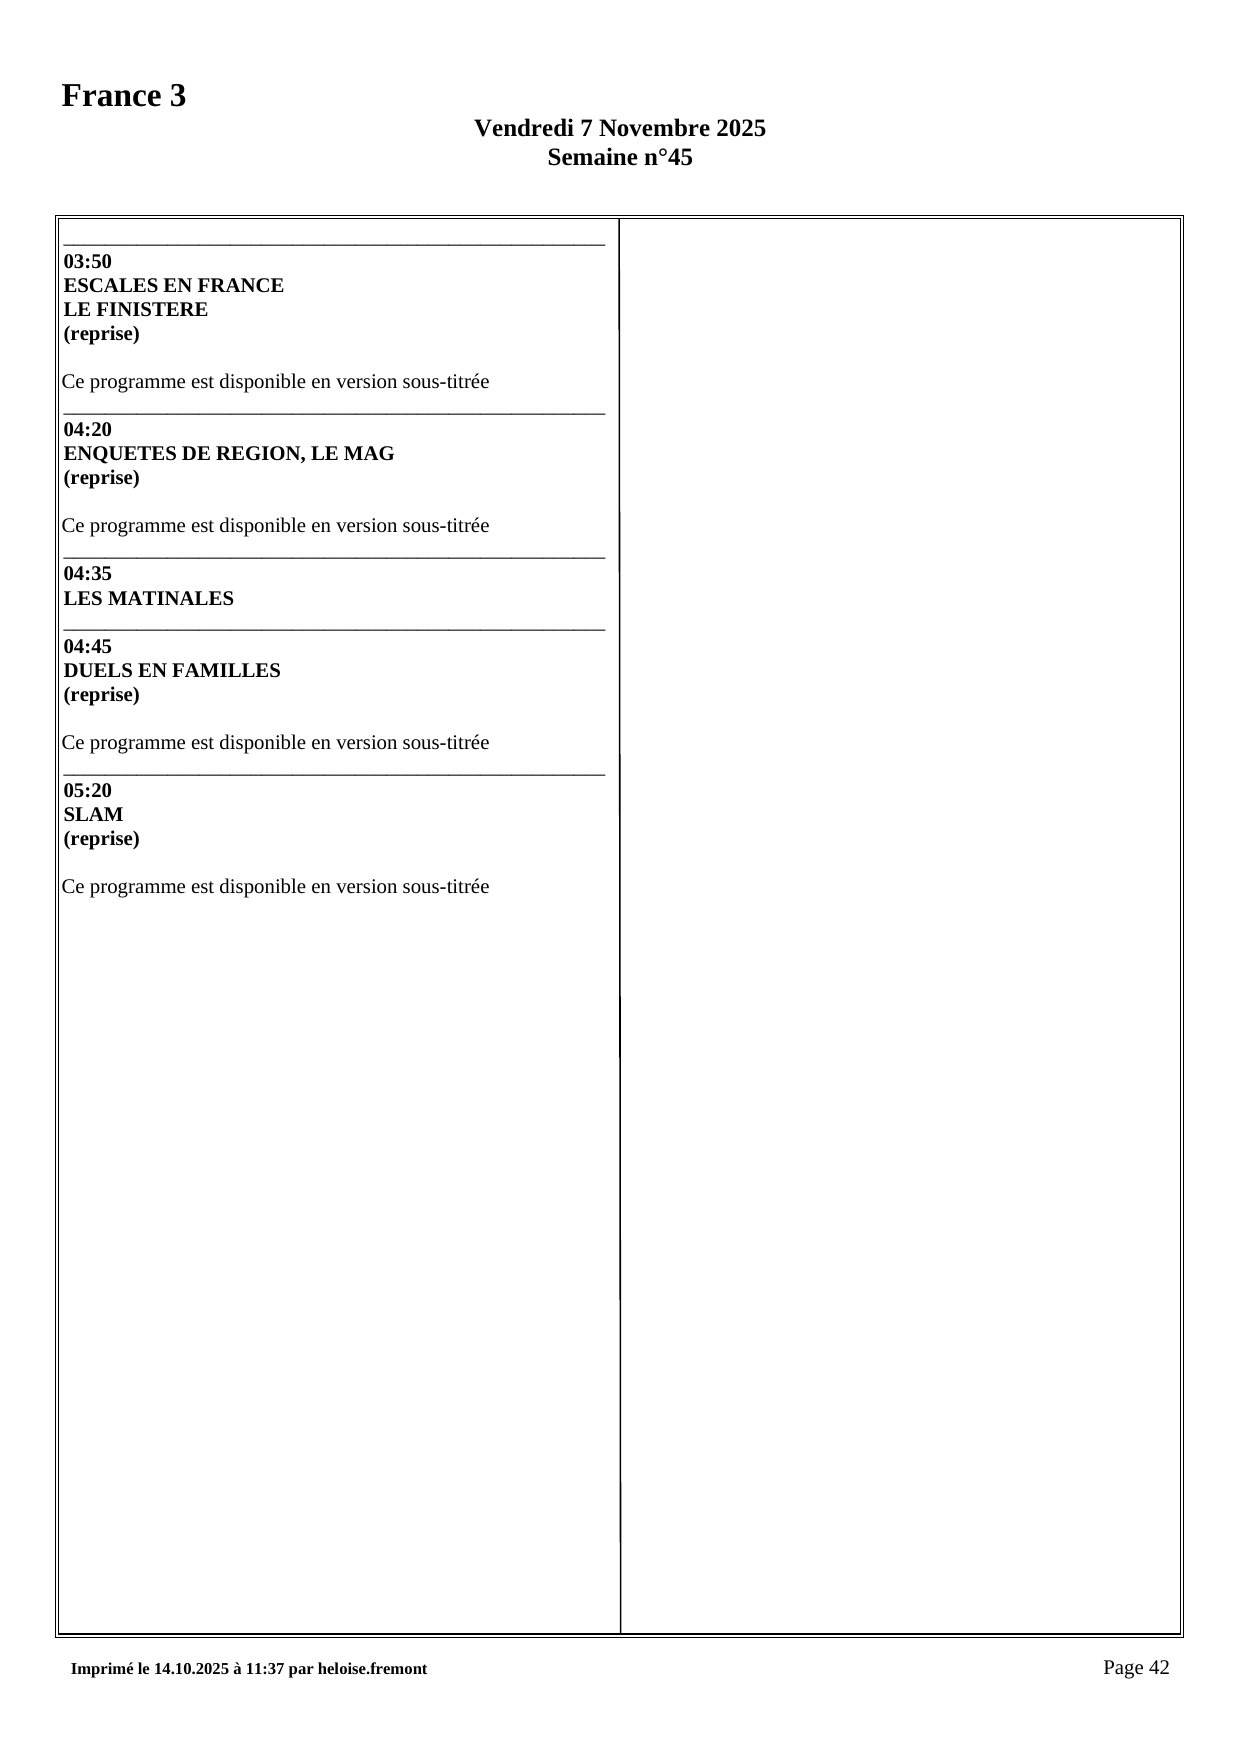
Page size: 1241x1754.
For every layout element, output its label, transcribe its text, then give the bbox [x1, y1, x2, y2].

text SLAM [63, 802, 620, 826]
text ESCALES EN FRANCE [63, 273, 620, 297]
text 04:45 [63, 633, 620, 658]
text (reprise) [63, 465, 620, 489]
text ____________________________________________________ [63, 393, 620, 417]
text 04:20 [63, 417, 620, 441]
text ____________________________________________________ [63, 609, 620, 633]
text Ce programme est disponible en version sous-titrée [61, 513, 620, 537]
text (reprise) [63, 682, 620, 706]
text DUELS EN FAMILLES [63, 658, 620, 682]
text ____________________________________________________ [63, 224, 620, 248]
text ____________________________________________________ [63, 754, 620, 778]
text Ce programme est disponible en version sous-titrée [61, 369, 620, 393]
text LE FINISTERE [63, 297, 620, 321]
text ____________________________________________________ [63, 537, 620, 561]
text 05:20 [63, 778, 620, 802]
text (reprise) [63, 321, 620, 345]
text Ce programme est disponible en version sous-titrée [61, 874, 620, 898]
text LES MATINALES [63, 585, 620, 609]
text 03:50 [63, 248, 620, 273]
text 04:35 [63, 561, 620, 585]
text Ce programme est disponible en version sous-titrée [61, 730, 620, 754]
text ENQUETES DE REGION, LE MAG [63, 441, 620, 465]
text (reprise) [63, 826, 620, 850]
